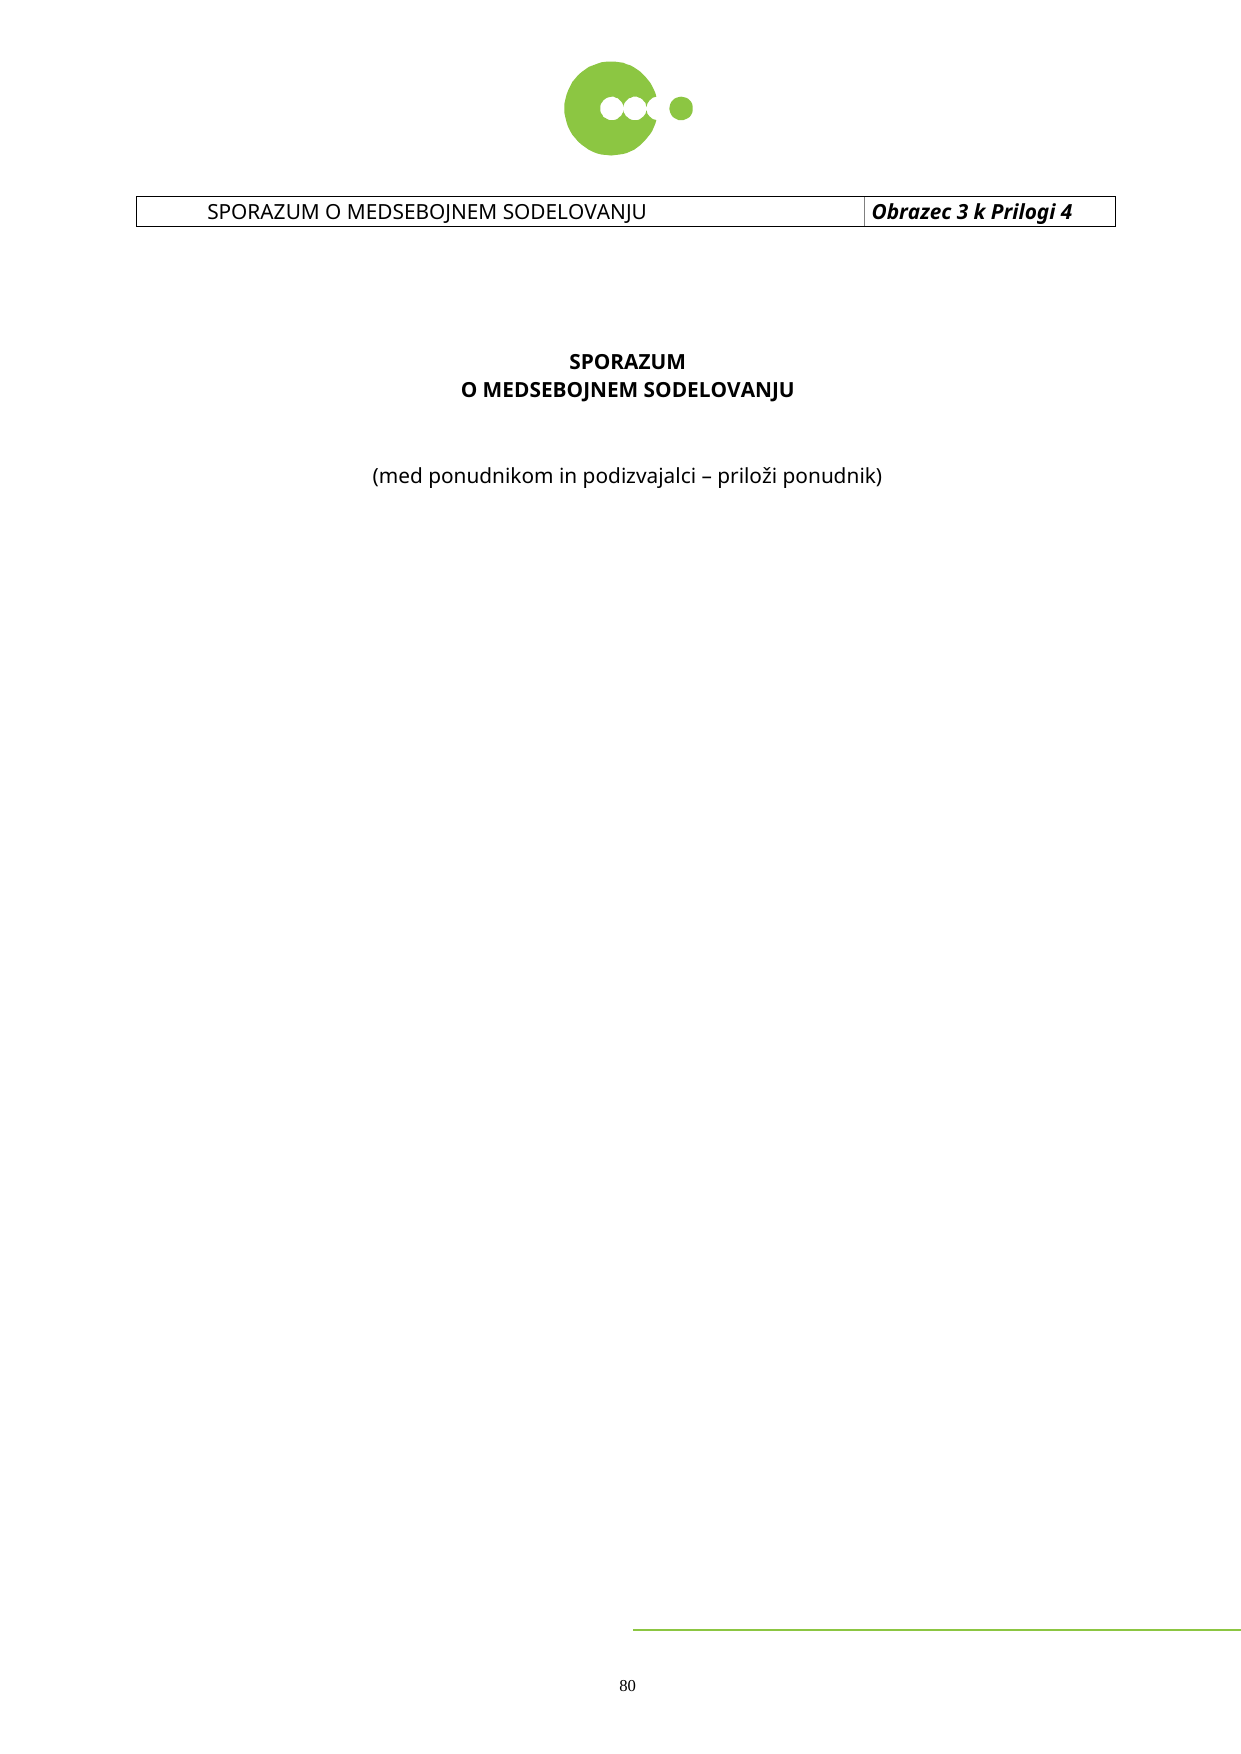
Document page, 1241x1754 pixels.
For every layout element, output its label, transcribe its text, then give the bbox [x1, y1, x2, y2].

text (med ponudnikom in podizvajalci – priloži ponudnik) [133, 461, 1122, 489]
text SPORAZUM [133, 347, 1122, 376]
table_header [137, 197, 200, 226]
table_header SPORAZUM O MEDSEBOJNEM SODELOVANJU [200, 197, 864, 226]
text O MEDSEBOJNEM SODELOVANJU [133, 376, 1122, 404]
table_header Obrazec 3 k Prilogi 4 [865, 197, 1115, 226]
